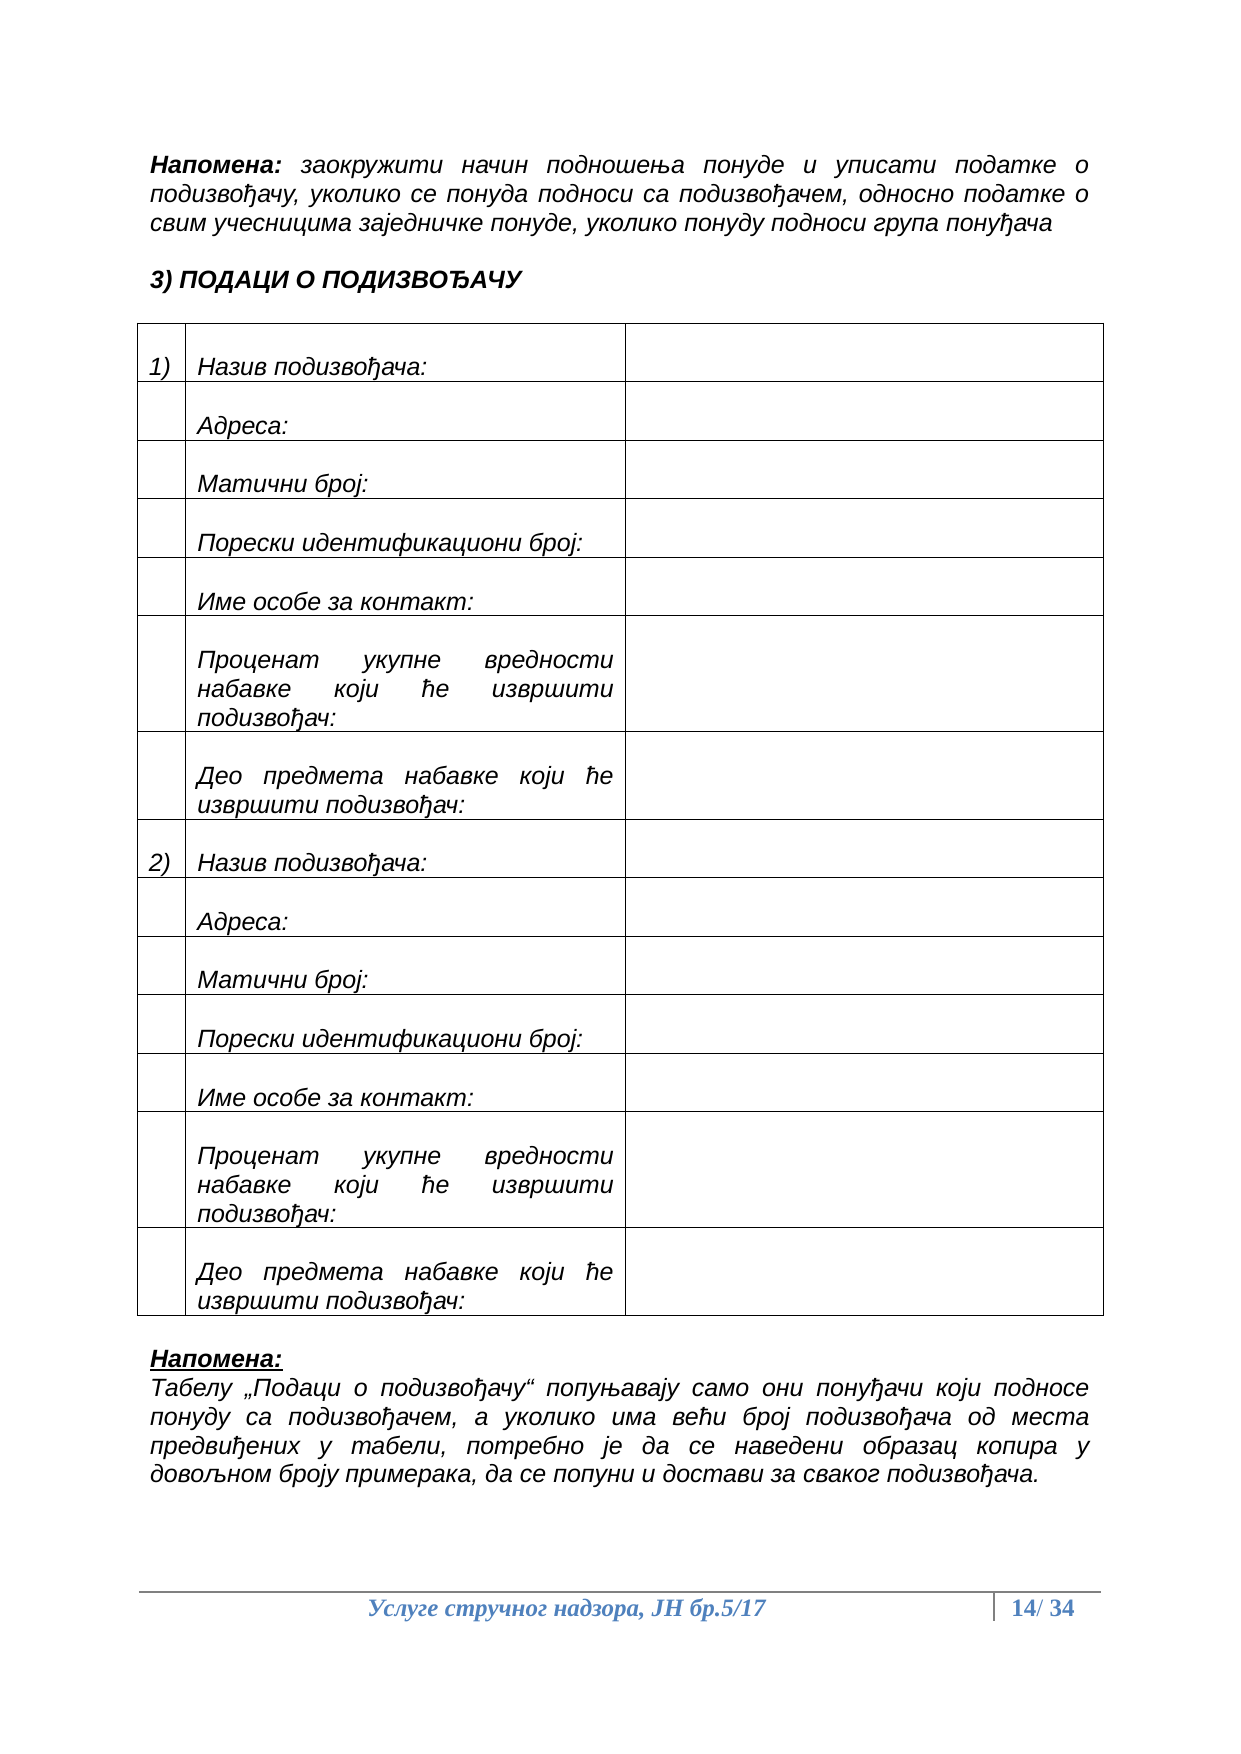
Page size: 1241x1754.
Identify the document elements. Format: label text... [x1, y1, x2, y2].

table_cell Порески идентификациони број: [186, 499, 625, 557]
text Напомена: заокружити начин подношења понуде и уписати податке о подизвођачу, уколико се понуда подноси са подизвођачем, односно податке о свим учесницима заједничке понуде, уколико понуду подноси група понуђача [150, 150, 1090, 236]
table_cell [626, 1054, 1103, 1111]
table_cell Порески идентификациони број: [186, 995, 625, 1053]
table_cell Део предмета набавке који ће извршити подизвођач: [186, 732, 625, 818]
table_cell [138, 558, 185, 615]
text Напомена: [150, 1344, 1090, 1373]
table_cell Адреса: [186, 878, 625, 936]
table_cell [626, 1112, 1103, 1227]
text 3) ПОДАЦИ О ПОДИЗВОЂАЧУ [150, 265, 1090, 294]
table_cell Име особе за контакт: [186, 1054, 625, 1111]
table_header Назив подизвођача: [186, 324, 625, 381]
table_cell Проценат укупне вредности набавке који ће извршити подизвођач: [186, 1112, 625, 1227]
table_cell [626, 558, 1103, 615]
table_cell [138, 441, 185, 498]
table_cell [626, 820, 1103, 877]
table_cell Назив подизвођача: [186, 820, 625, 877]
table_cell [626, 616, 1103, 731]
table_cell [626, 441, 1103, 498]
table_cell Адреса: [186, 382, 625, 439]
table_cell [138, 1228, 185, 1314]
table_cell [626, 732, 1103, 818]
table_cell [138, 937, 185, 994]
text Табелу „Подаци о подизвођачу“ попуњавају само они понуђачи који подносе понуду са подизвођачем, а уколико има већи број подизвођача од места предвиђених у табели, потребно је да се наведени образац копира у довољном броју примерака, да се попуни и достави за сваког подизвођача. [150, 1373, 1090, 1488]
table_cell [138, 499, 185, 557]
table_cell [138, 1112, 185, 1227]
table_cell 2) [138, 820, 185, 877]
table_header 1) [138, 324, 185, 381]
table_cell Име особе за контакт: [186, 558, 625, 615]
table_cell Део предмета набавке који ће извршити подизвођач: [186, 1228, 625, 1314]
table_cell [626, 995, 1103, 1053]
table_cell [626, 499, 1103, 557]
table_cell [138, 995, 185, 1053]
table_cell Матични број: [186, 441, 625, 498]
table_cell [138, 732, 185, 818]
table_cell [626, 382, 1103, 439]
table_cell [138, 878, 185, 936]
table_cell Проценат укупне вредности набавке који ће извршити подизвођач: [186, 616, 625, 731]
table_cell [138, 1054, 185, 1111]
table_cell Матични број: [186, 937, 625, 994]
table_cell [138, 616, 185, 731]
table_cell [626, 878, 1103, 936]
table_cell [626, 937, 1103, 994]
table_header [626, 324, 1103, 381]
table_cell [626, 1228, 1103, 1314]
table_cell [138, 382, 185, 439]
